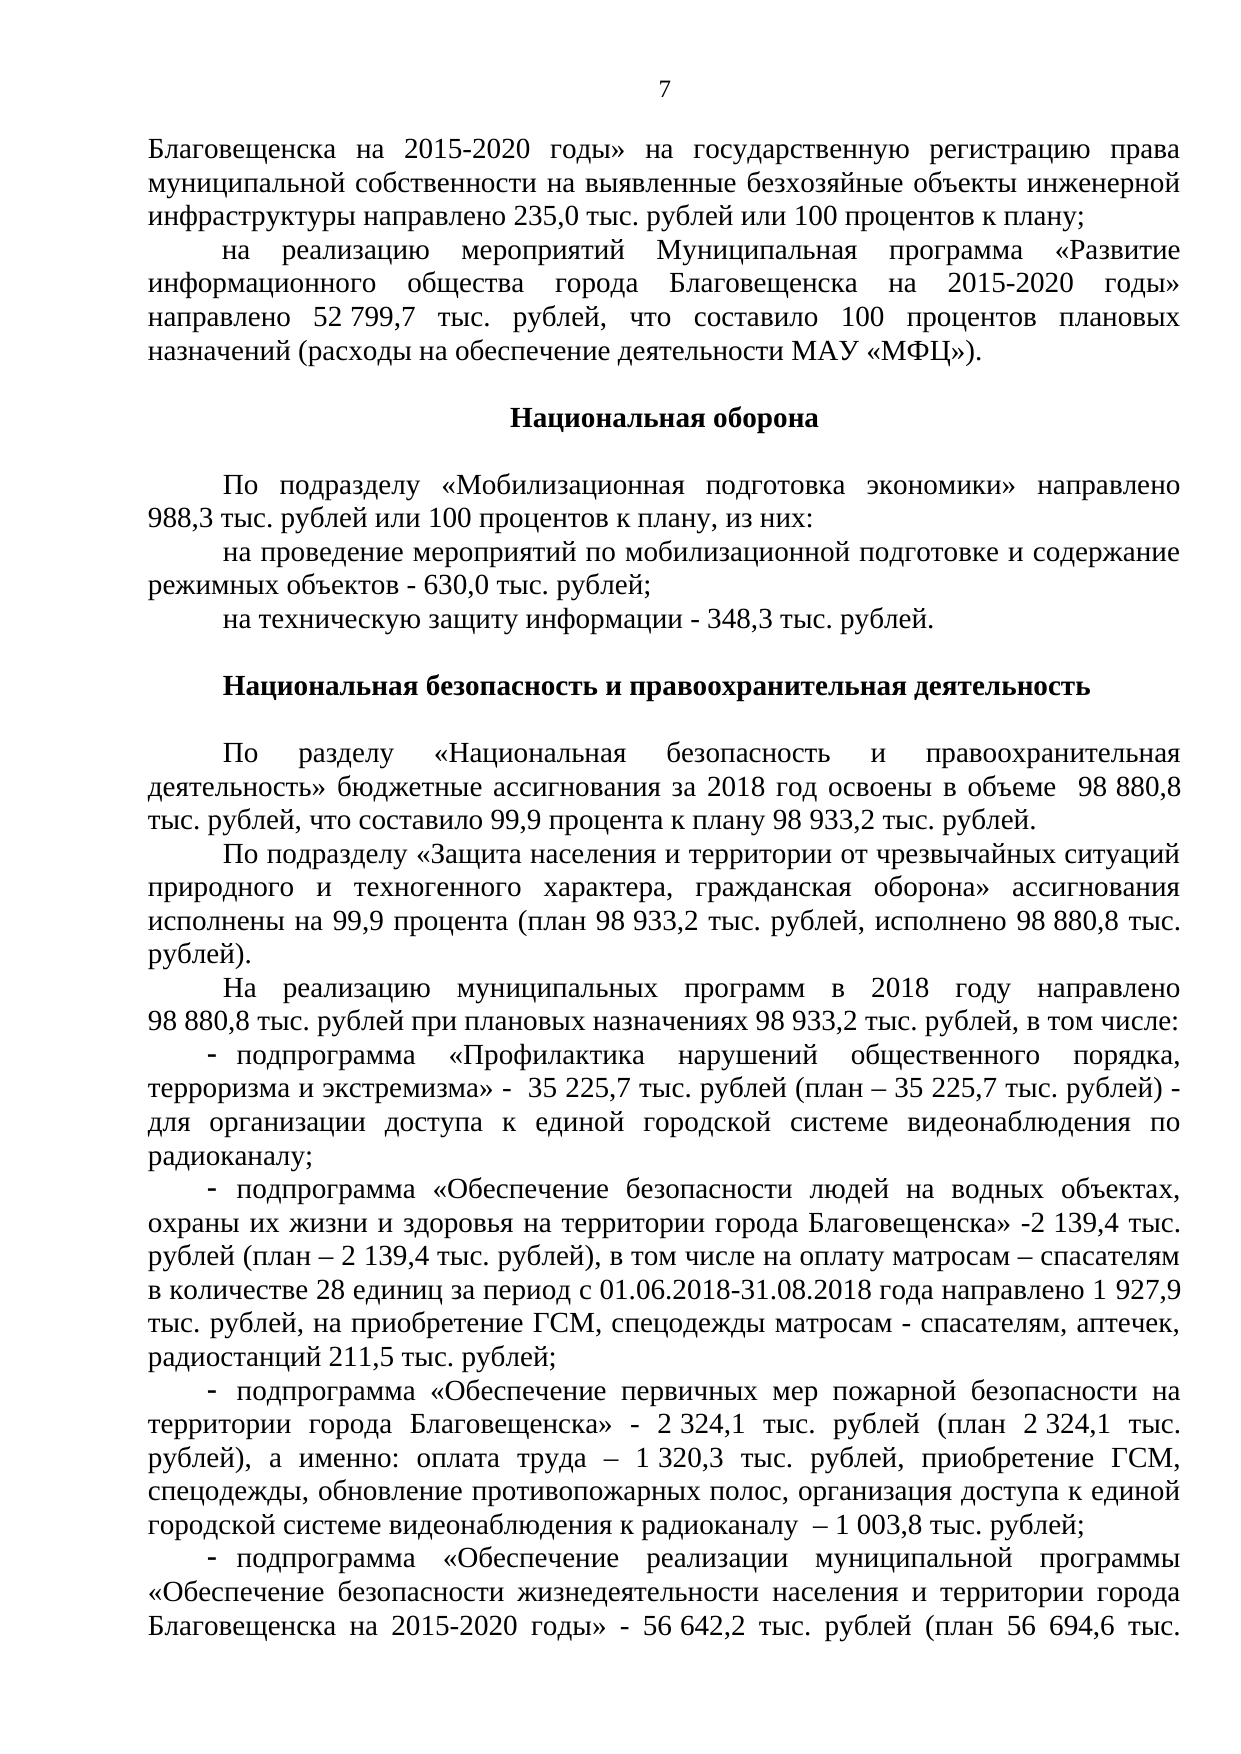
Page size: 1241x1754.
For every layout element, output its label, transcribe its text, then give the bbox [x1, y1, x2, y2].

text Национальная оборона [148, 400, 1181, 433]
text По подразделу «Мобилизационная подготовка экономики» направлено 988,3 тыс. рублей или 100 процентов к плану, из них: [148, 467, 1181, 534]
text На реализацию муниципальных программ в 2018 году направлено 98 880,8 тыс. рублей при плановых назначениях 98 933,2 тыс. рублей, в том числе: [148, 970, 1181, 1037]
text на реализацию мероприятий Муниципальная программа «Развитие информационного общества города Благовещенска на 2015-2020 годы» направлено 52 799,7 тыс. рублей, что составило 100 процентов плановых назначений (расходы на обеспечение деятельности МАУ «МФЦ»). [148, 232, 1181, 366]
text По разделу «Национальная безопасность и правоохранительная деятельность» бюджетные ассигнования за 2018 год освоены в объеме 98 880,8 тыс. рублей, что составило 99,9 процента к плану 98 933,2 тыс. рублей. [148, 735, 1181, 836]
list подпрограмма «Обеспечение первичных мер пожарной безопасности на территории города Благовещенска» - 2 324,1 тыс. рублей (план 2 324,1 тыс. рублей), а именно: оплата труда – 1 320,3 тыс. рублей, приобретение ГСМ, спецодежды, обновление противопожарных полос, организация доступа к единой городской системе видеонаблюдения к радиоканалу – 1 003,8 тыс. рублей; [148, 1373, 1181, 1540]
list подпрограмма «Обеспечение безопасности людей на водных объектах, охраны их жизни и здоровья на территории города Благовещенска» -2 139,4 тыс. рублей (план – 2 139,4 тыс. рублей), в том числе на оплату матросам – спасателям в количестве 28 единиц за период с 01.06.2018-31.08.2018 года направлено 1 927,9 тыс. рублей, на приобретение ГСМ, спецодежды матросам - спасателям, аптечек, радиостанций 211,5 тыс. рублей; [148, 1171, 1181, 1373]
text По подразделу «Защита населения и территории от чрезвычайных ситуаций природного и техногенного характера, гражданская оборона» ассигнования исполнены на 99,9 процента (план 98 933,2 тыс. рублей, исполнено 98 880,8 тыс. рублей). [148, 836, 1181, 970]
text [148, 131, 1181, 232]
text Национальная безопасность и правоохранительная деятельность [148, 668, 1181, 702]
text на проведение мероприятий по мобилизационной подготовке и содержание режимных объектов - 630,0 тыс. рублей; [148, 534, 1181, 601]
text на техническую защиту информации - 348,3 тыс. рублей. [148, 601, 1181, 634]
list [148, 1540, 1181, 1641]
list подпрограмма «Профилактика нарушений общественного порядка, терроризма и экстремизма» - 35 225,7 тыс. рублей (план – 35 225,7 тыс. рублей) - для организации доступа к единой городской системе видеонаблюдения по радиоканалу; [148, 1037, 1181, 1171]
